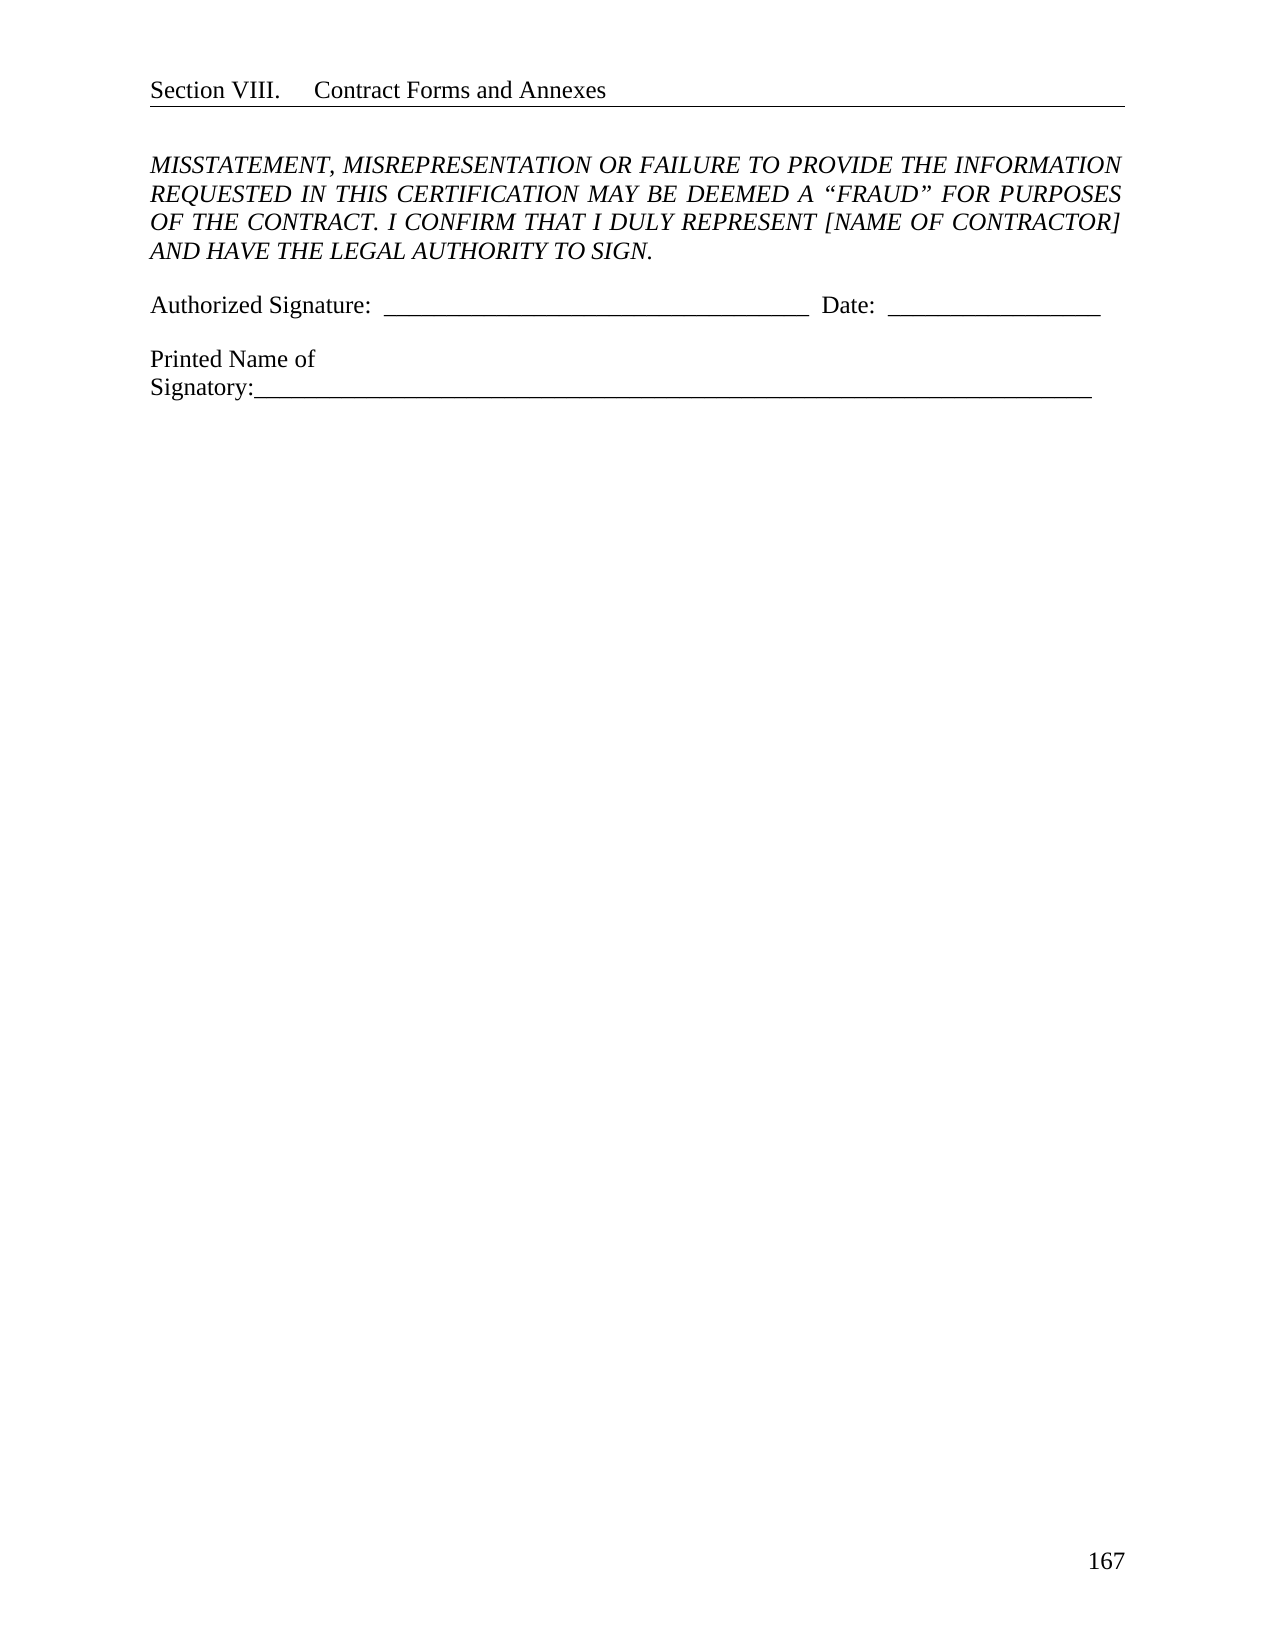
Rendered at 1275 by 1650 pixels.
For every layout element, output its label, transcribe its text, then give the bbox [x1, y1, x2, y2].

text Authorized Signature: __________________________________ Date: _________________ [150, 290, 1125, 319]
text Printed Name of Signatory:___________________________________________________________________ [150, 344, 1125, 401]
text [150, 150, 1125, 265]
